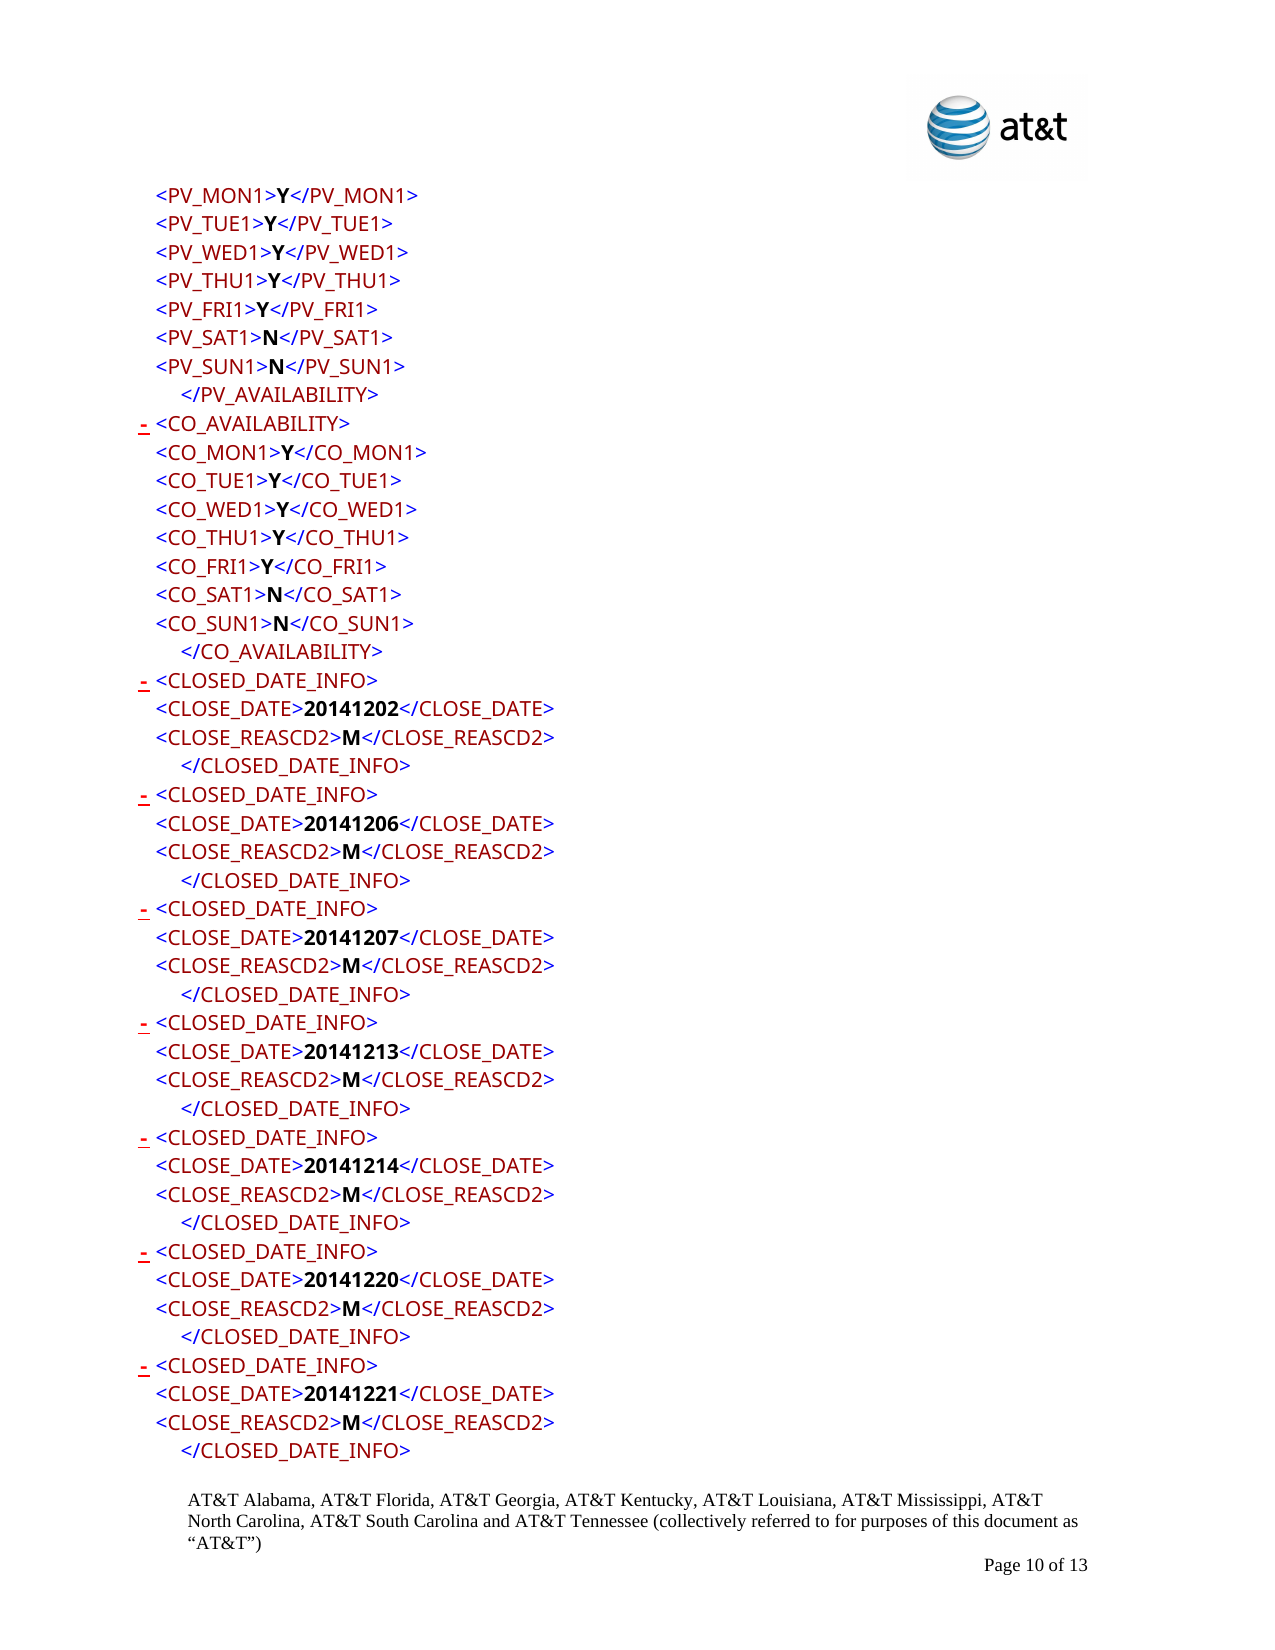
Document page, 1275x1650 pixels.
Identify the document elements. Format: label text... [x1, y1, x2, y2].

text <PV_WED1>Y</PV_WED1> [137, 238, 1087, 266]
text </CLOSED_DATE_INFO> [162, 1322, 1087, 1351]
text - <CLOSED_DATE_INFO> [137, 1123, 1087, 1151]
text - <CLOSED_DATE_INFO> [137, 894, 1087, 923]
text - <CLOSED_DATE_INFO> [137, 1008, 1087, 1037]
text <PV_FRI1>Y</PV_FRI1> [137, 295, 1087, 323]
text <CO_SUN1>N</CO_SUN1> [137, 609, 1087, 637]
text <CLOSE_REASCD2>M</CLOSE_REASCD2> [137, 1066, 1087, 1094]
text <CLOSE_REASCD2>M</CLOSE_REASCD2> [137, 723, 1087, 752]
text </CO_AVAILABILITY> [162, 637, 1087, 666]
text <PV_SUN1>N</PV_SUN1> [137, 352, 1087, 381]
text - <CLOSED_DATE_INFO> [137, 1351, 1087, 1379]
text <CO_SAT1>N</CO_SAT1> [137, 580, 1087, 609]
text <CO_FRI1>Y</CO_FRI1> [137, 552, 1087, 580]
text <CLOSE_REASCD2>M</CLOSE_REASCD2> [137, 1408, 1087, 1437]
text <CO_THU1>Y</CO_THU1> [137, 523, 1087, 552]
text </CLOSED_DATE_INFO> [162, 752, 1087, 780]
text </CLOSED_DATE_INFO> [162, 980, 1087, 1008]
text <CLOSE_DATE>20141206</CLOSE_DATE> [137, 809, 1087, 837]
text - <CLOSED_DATE_INFO> [137, 666, 1087, 694]
text </PV_AVAILABILITY> [162, 381, 1087, 409]
text <CO_WED1>Y</CO_WED1> [137, 495, 1087, 523]
text <PV_SAT1>N</PV_SAT1> [137, 323, 1087, 352]
text - <CLOSED_DATE_INFO> [137, 1237, 1087, 1265]
text <CO_MON1>Y</CO_MON1> [137, 438, 1087, 466]
text <CLOSE_DATE>20141214</CLOSE_DATE> [137, 1151, 1087, 1180]
text </CLOSED_DATE_INFO> [162, 1437, 1087, 1465]
text <CLOSE_DATE>20141220</CLOSE_DATE> [137, 1265, 1087, 1294]
text <PV_TUE1>Y</PV_TUE1> [137, 209, 1087, 238]
text <CO_TUE1>Y</CO_TUE1> [137, 466, 1087, 495]
text <PV_THU1>Y</PV_THU1> [137, 266, 1087, 295]
picture [906, 74, 1088, 181]
text <CLOSE_DATE>20141202</CLOSE_DATE> [137, 694, 1087, 723]
text <CLOSE_DATE>20141221</CLOSE_DATE> [137, 1379, 1087, 1408]
text </CLOSED_DATE_INFO> [162, 866, 1087, 894]
text <CLOSE_DATE>20141207</CLOSE_DATE> [137, 923, 1087, 951]
text <CLOSE_REASCD2>M</CLOSE_REASCD2> [137, 1180, 1087, 1208]
text <CLOSE_DATE>20141213</CLOSE_DATE> [137, 1037, 1087, 1066]
text </CLOSED_DATE_INFO> [162, 1208, 1087, 1237]
text <PV_MON1>Y</PV_MON1> [137, 181, 1087, 209]
text <CLOSE_REASCD2>M</CLOSE_REASCD2> [137, 1294, 1087, 1322]
text - <CLOSED_DATE_INFO> [137, 780, 1087, 809]
text <CLOSE_REASCD2>M</CLOSE_REASCD2> [137, 837, 1087, 866]
text <CLOSE_REASCD2>M</CLOSE_REASCD2> [137, 951, 1087, 980]
text - <CO_AVAILABILITY> [137, 409, 1087, 438]
text </CLOSED_DATE_INFO> [162, 1094, 1087, 1123]
